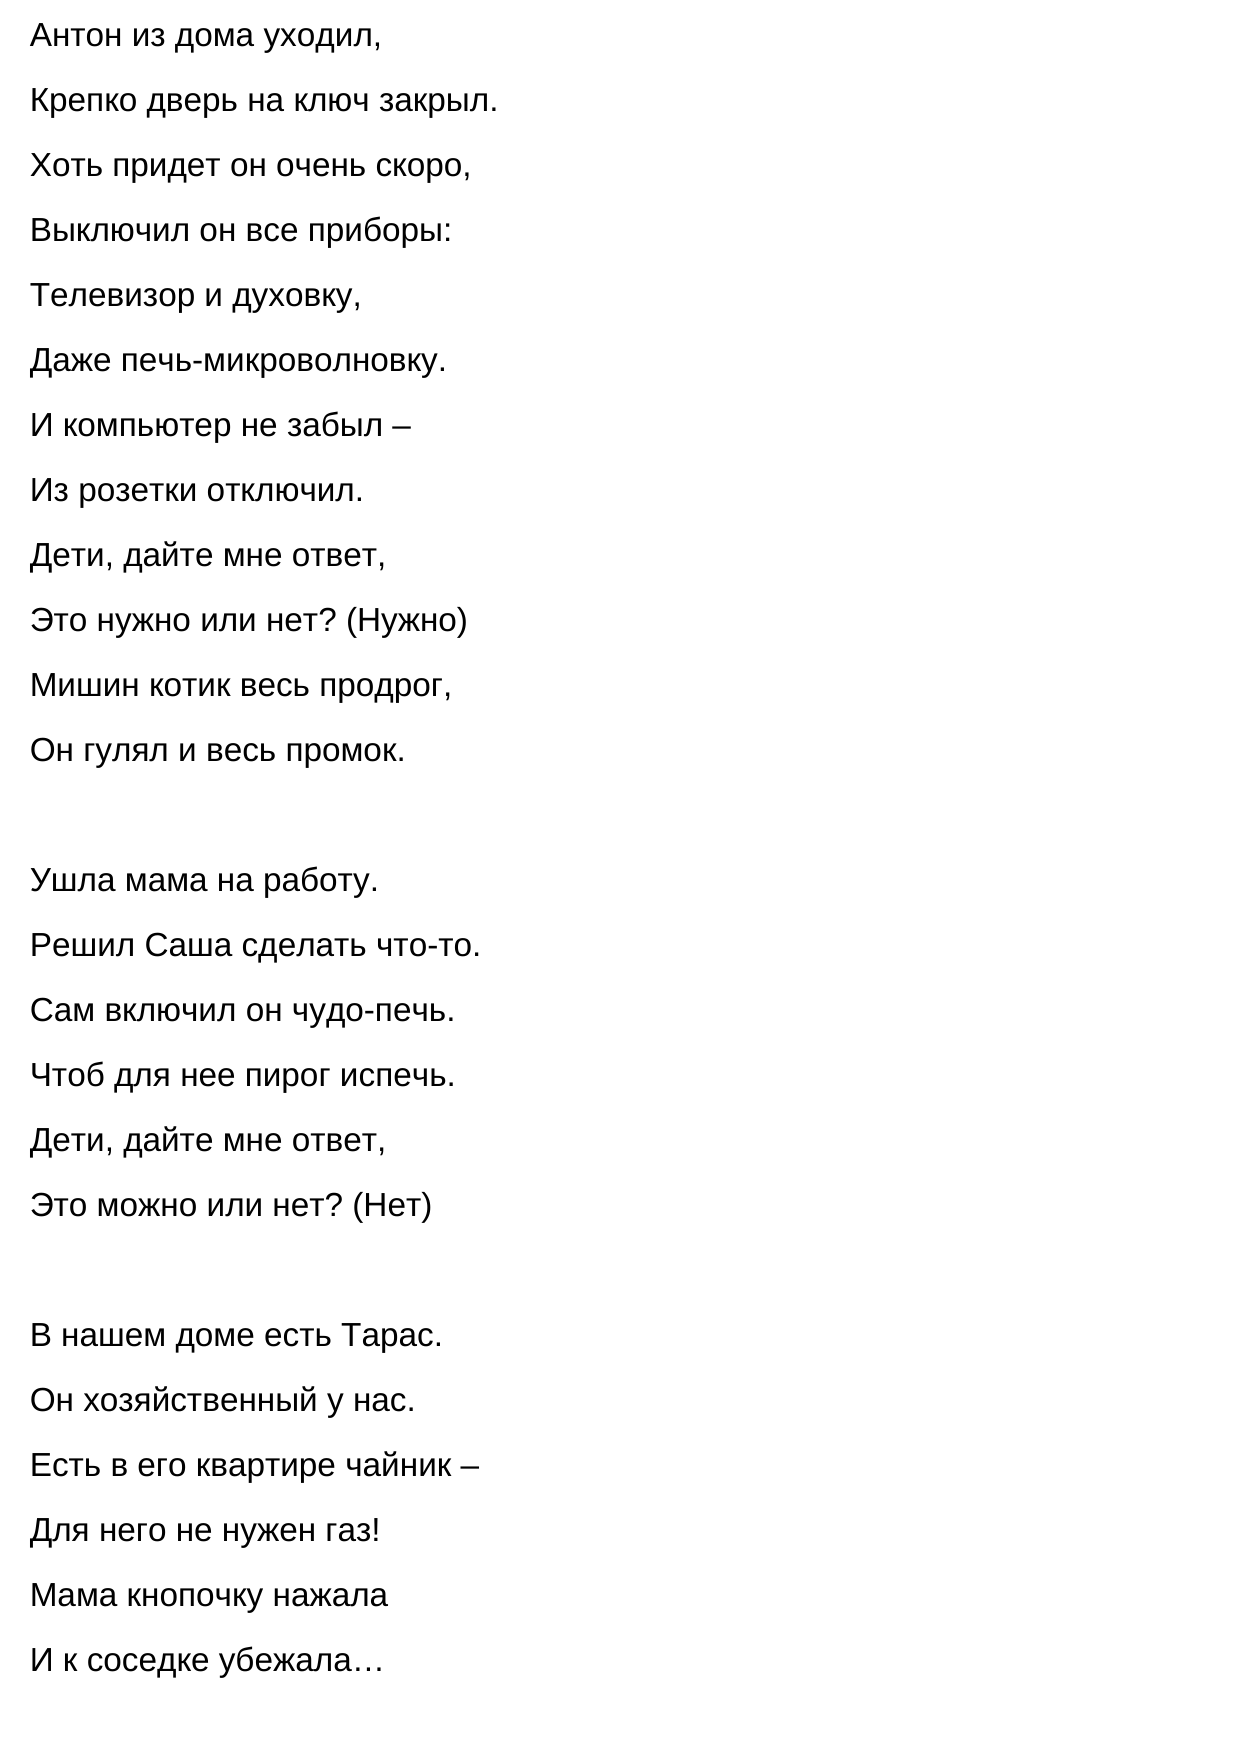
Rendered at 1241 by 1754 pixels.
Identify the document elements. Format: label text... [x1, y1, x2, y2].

text Из розетки отключил. [29, 470, 1211, 508]
text Это нужно или нет? (Нужно) [29, 600, 1211, 638]
text Он хозяйственный у нас. [29, 1380, 1211, 1418]
text Хоть придет он очень скоро, [29, 145, 1211, 183]
text Есть в его квартире чайник – [29, 1445, 1211, 1483]
text Антон из дома уходил, [29, 15, 1211, 53]
text Решил Саша сделать что-то. [29, 925, 1211, 963]
text Даже печь-микроволновку. [29, 340, 1211, 378]
text Он гулял и весь промок. [29, 730, 1211, 768]
text Мишин котик весь продрог, [29, 665, 1211, 703]
text И к соседке убежала… [29, 1640, 1211, 1678]
text Выключил он все приборы: [29, 210, 1211, 248]
text Сам включил он чудо-печь. [29, 990, 1211, 1028]
text И компьютер не забыл – [29, 405, 1211, 443]
text Телевизор и духовку, [29, 275, 1211, 313]
text Дети, дайте мне ответ, [29, 535, 1211, 573]
text Чтоб для нее пирог испечь. [29, 1055, 1211, 1093]
text Крепко дверь на ключ закрыл. [29, 80, 1211, 118]
text Это можно или нет? (Нет) [29, 1185, 1211, 1223]
text Ушла мама на работу. [29, 860, 1211, 898]
text В нашем доме есть Тарас. [29, 1315, 1211, 1353]
text Дети, дайте мне ответ, [29, 1120, 1211, 1158]
text Для него не нужен газ! [29, 1510, 1211, 1548]
text Мама кнопочку нажала [29, 1575, 1211, 1613]
